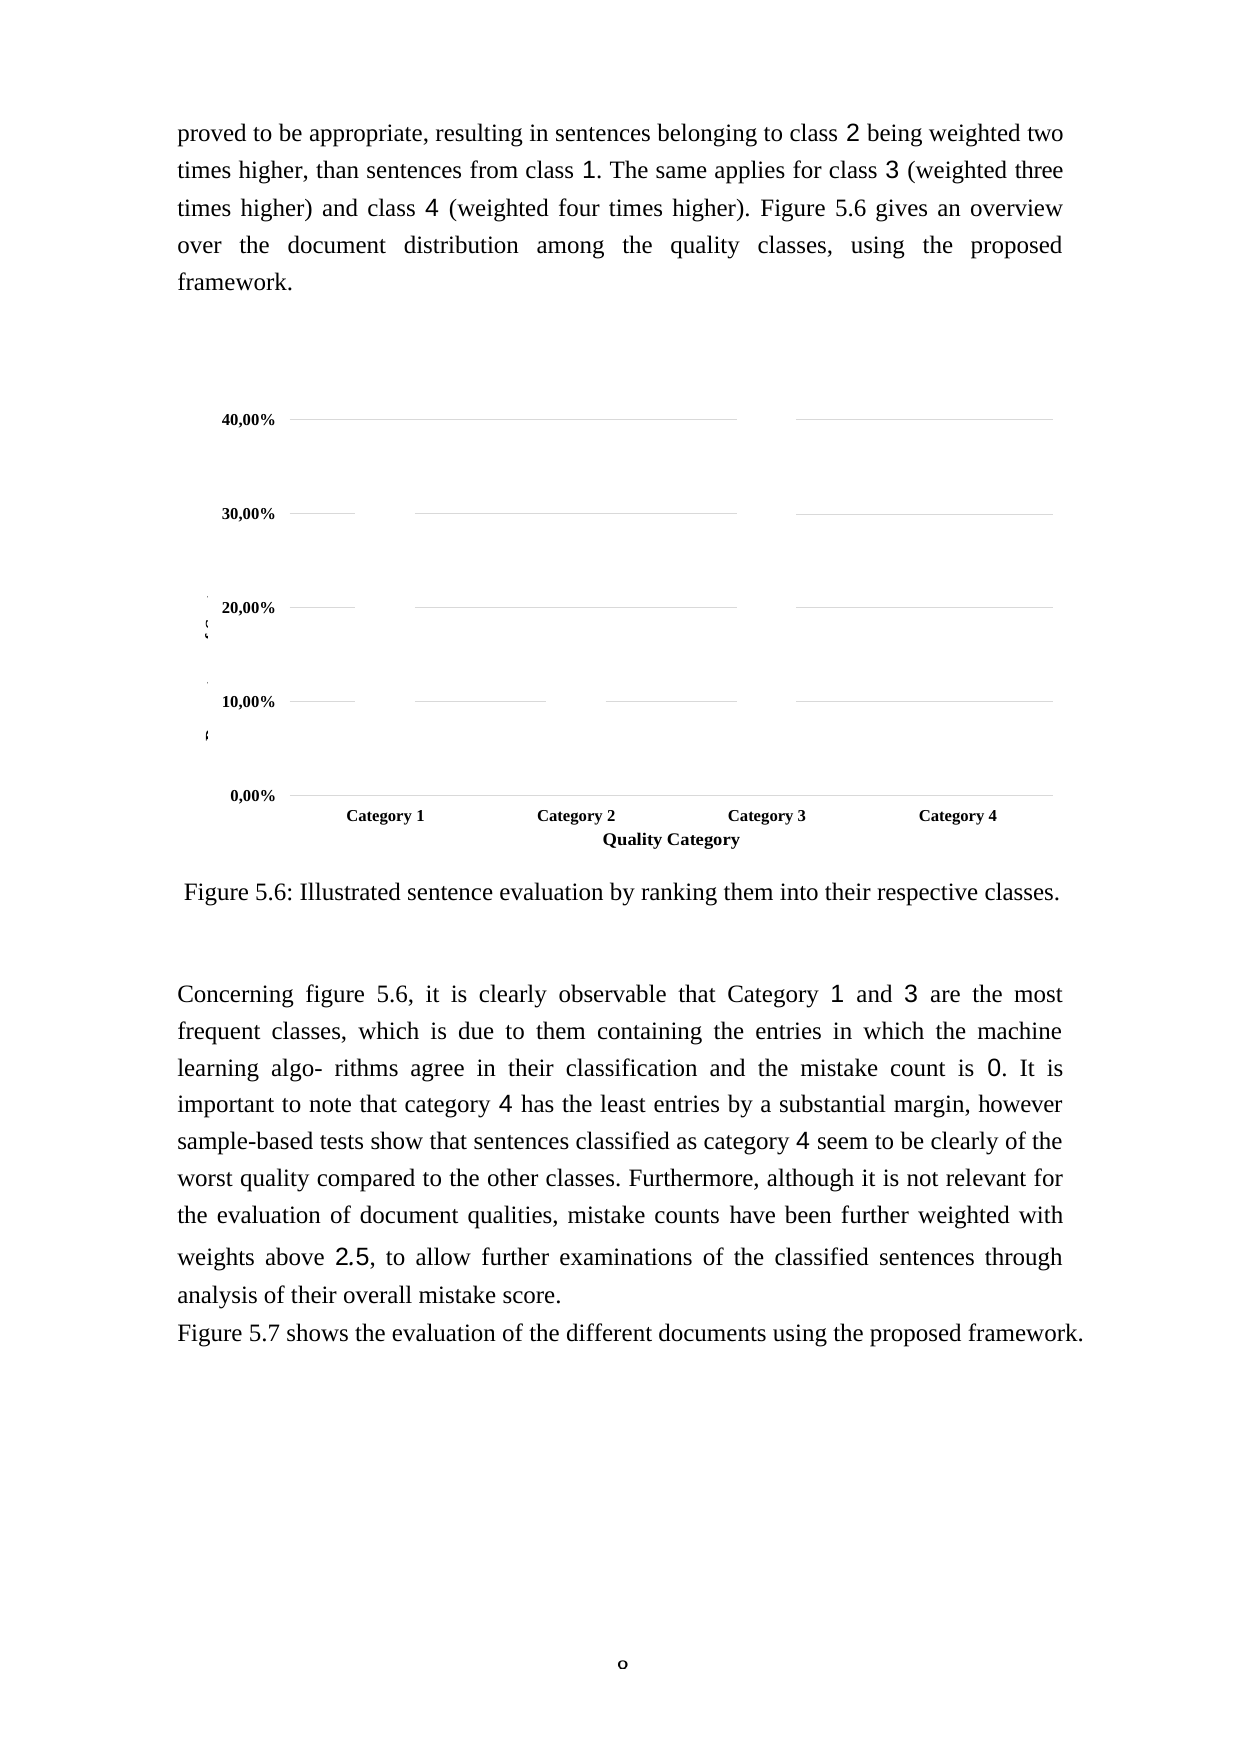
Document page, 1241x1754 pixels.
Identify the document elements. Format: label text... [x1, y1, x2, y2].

text Figure 5.6: Illustrated sentence evaluation by ranking them into their respective classes. [183, 877, 1240, 905]
text Category 1 Category 2 Category 3 Category 4 [102, 806, 1240, 825]
text 40,00% [222, 409, 1240, 428]
text proved to be appropriate, resulting in sentences belonging to class 2 being weighted two times higher, than sentences from class 1. The same applies for class 3 (weighted three times higher) and class 4 (weighted four times higher). Figure 5.6 gives an overview over the document distribution among the quality classes, using the proposed framework. [177, 118, 1063, 296]
text Figure 5.7 shows the evaluation of the different documents using the proposed framework. [177, 1318, 1240, 1347]
text 0,00% [198, 786, 308, 805]
text 20,00% [222, 598, 1240, 617]
text 10,00% [222, 692, 1240, 711]
text 30,00% [222, 504, 1240, 523]
text Concerning figure 5.6, it is clearly observable that Category 1 and 3 are the most frequent classes, which is due to them containing the entries in which the machine learning algo- rithms agree in their classification and the mistake count is 0. It is important to note that category 4 has the least entries by a substantial margin, however sample-based tests show that sentences classified as category 4 seem to be clearly of the worst quality compared to the other classes. Furthermore, although it is not relevant for the evaluation of document qualities, mistake counts have been further weighted with weights above 2.5, to allow further examinations of the classified sentences through analysis of their overall mistake score. [177, 979, 1063, 1309]
text Quality Category [161, 828, 1181, 849]
